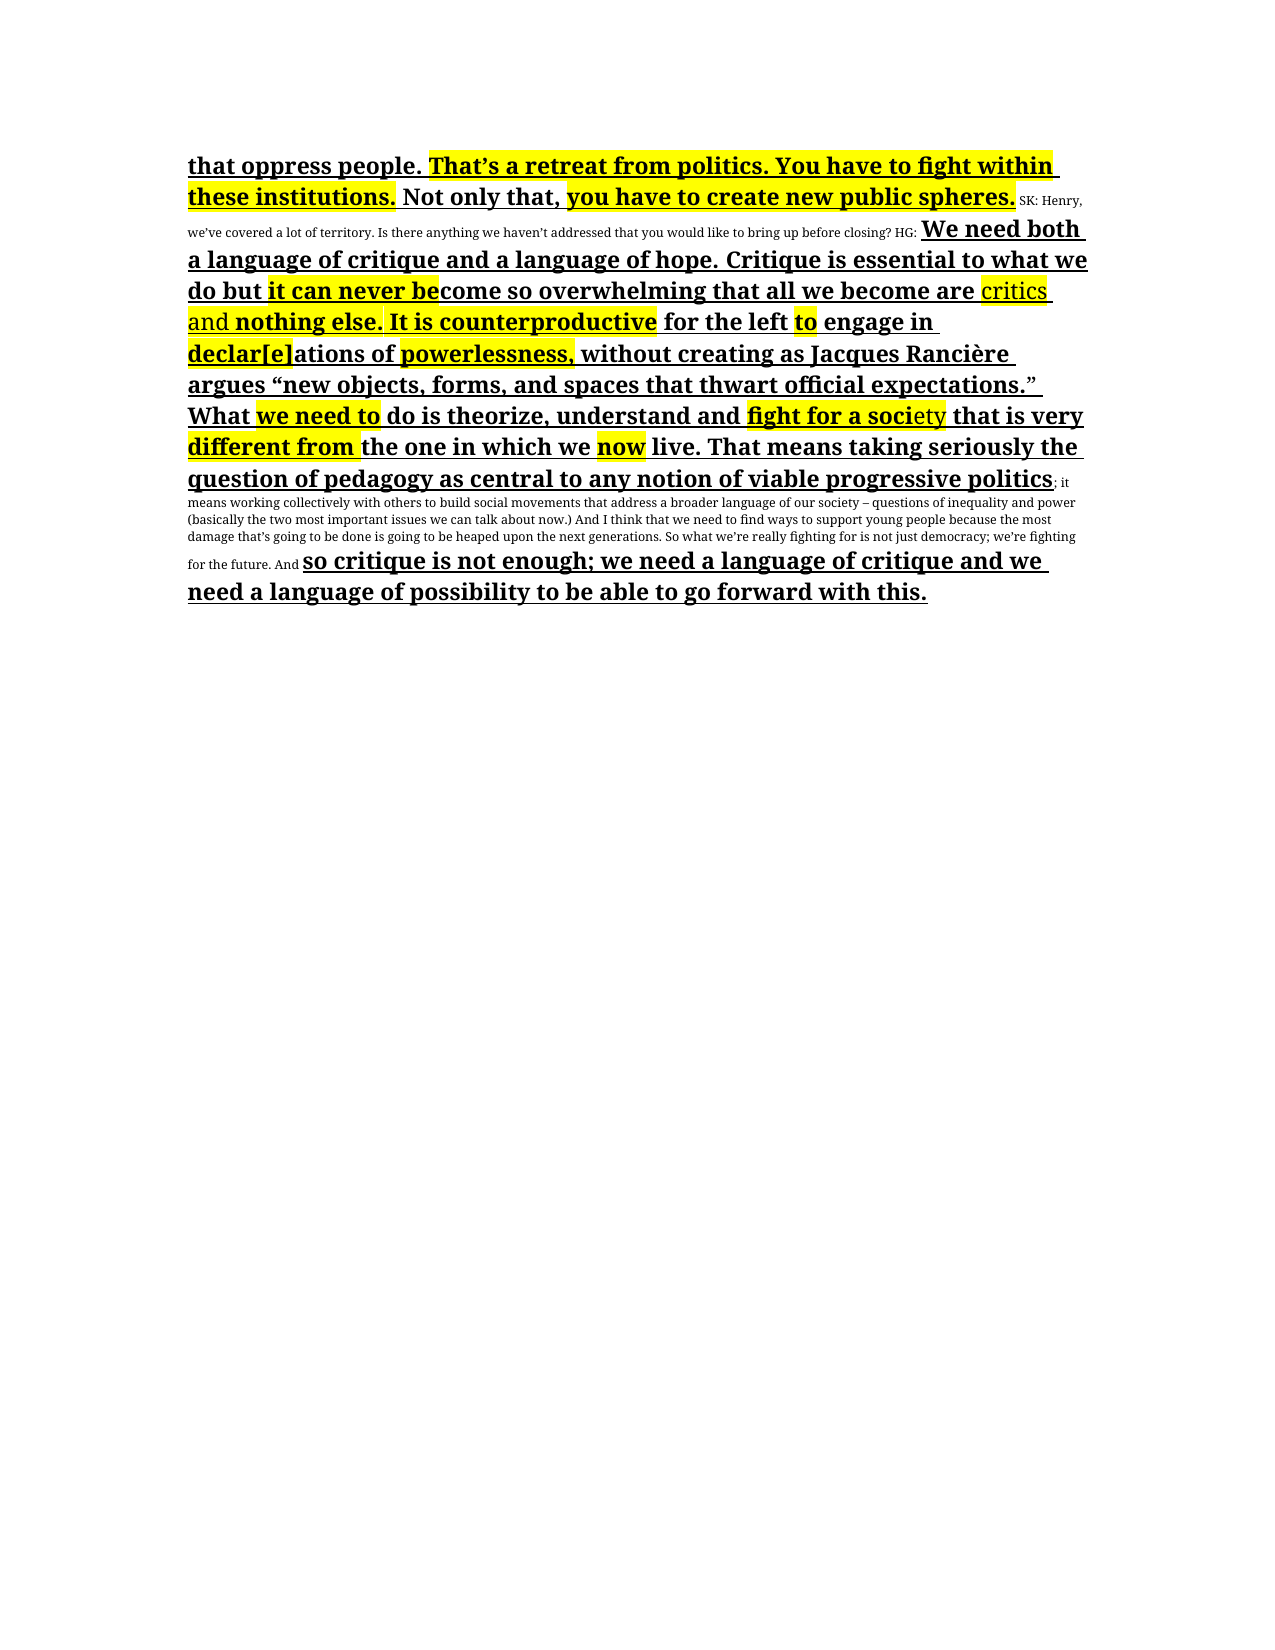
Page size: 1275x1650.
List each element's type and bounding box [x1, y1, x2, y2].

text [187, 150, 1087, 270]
text [187, 271, 1087, 607]
